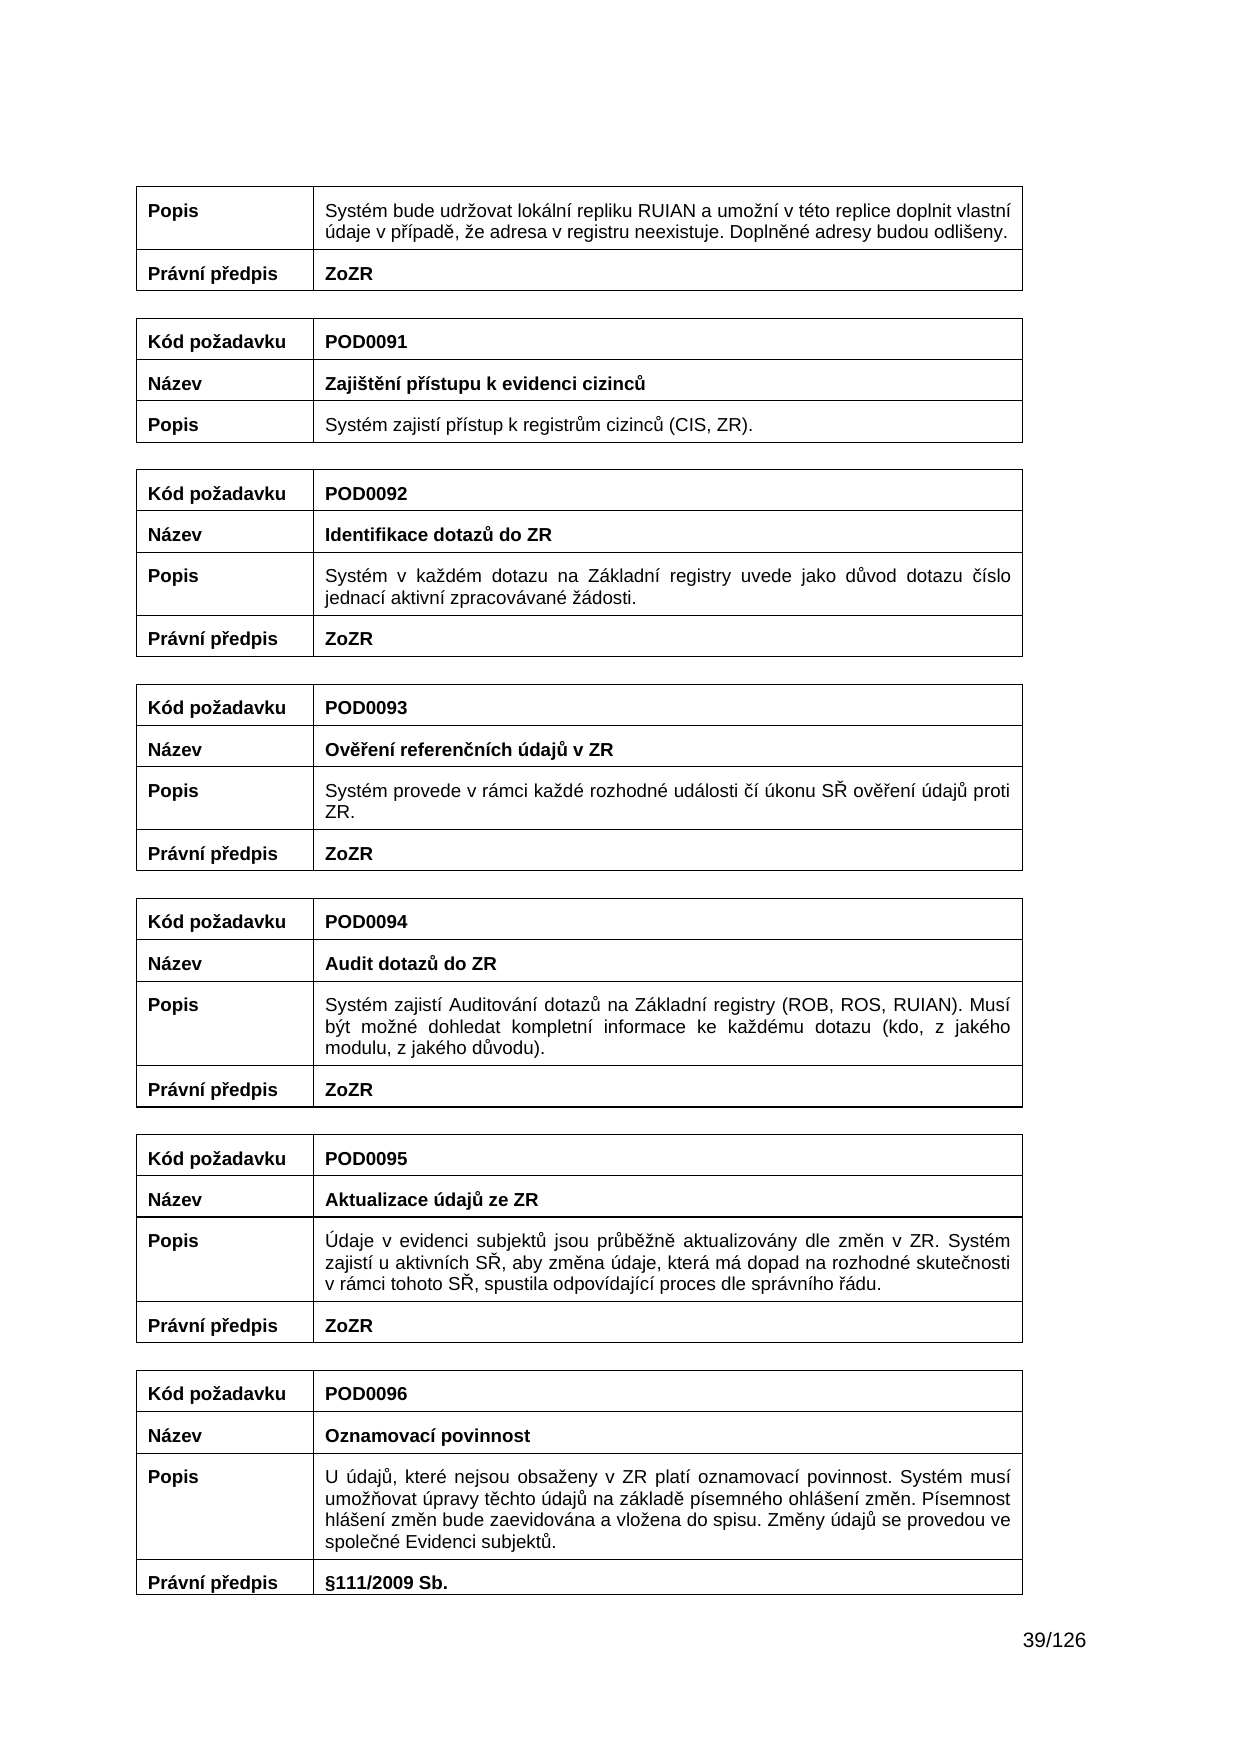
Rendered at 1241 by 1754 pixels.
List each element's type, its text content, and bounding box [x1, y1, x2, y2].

table_cell Aktualizace údajů ze ZR [314, 1176, 1022, 1216]
table_cell Popis [137, 982, 313, 1065]
table_header POD0092 [314, 470, 1022, 510]
table_header POD0091 [314, 319, 1022, 359]
table_cell Název [137, 511, 313, 552]
table_cell Právní předpis [137, 1302, 313, 1342]
table_cell Systém v každém dotazu na Základní registry uvede jako důvod dotazu číslo jednací aktivní zpracovávané žádosti. [314, 553, 1022, 615]
table_cell ZoZR [314, 830, 1022, 870]
table_cell Zajištění přístupu k evidenci cizinců [314, 360, 1022, 400]
table_cell Popis [137, 1454, 313, 1558]
table_header Kód požadavku [137, 685, 313, 725]
table_cell Právní předpis [137, 1560, 313, 1593]
table_cell Název [137, 360, 313, 400]
table_header Kód požadavku [137, 319, 313, 359]
table_cell Ověření referenčních údajů v ZR [314, 726, 1022, 766]
table_header Kód požadavku [137, 1371, 313, 1411]
table_cell Název [137, 1176, 313, 1216]
table_cell Systém zajistí přístup k registrům cizinců (CIS, ZR). [314, 401, 1022, 442]
table_cell Název [137, 940, 313, 981]
table_cell ZoZR [314, 616, 1022, 656]
table_cell Popis [137, 187, 313, 249]
table_cell Identifikace dotazů do ZR [314, 511, 1022, 552]
table_cell Údaje v evidenci subjektů jsou průběžně aktualizovány dle změn v ZR. Systém zajistí u aktivních SŘ, aby změna údaje, která má dopad na rozhodné skutečnosti v rámci tohoto SŘ, spustila odpovídající proces dle správního řádu. [314, 1218, 1022, 1301]
table_cell Popis [137, 553, 313, 615]
table_header POD0094 [314, 899, 1022, 939]
table_cell Popis [137, 401, 313, 442]
table_header Kód požadavku [137, 1135, 313, 1175]
table_cell ZoZR [314, 250, 1022, 290]
table_header POD0093 [314, 685, 1022, 725]
table_cell §111/2009 Sb. [314, 1560, 1022, 1593]
table_cell ZoZR [314, 1066, 1022, 1106]
table_header Kód požadavku [137, 470, 313, 510]
table_header POD0096 [314, 1371, 1022, 1411]
table_cell Popis [137, 1218, 313, 1301]
table_header POD0095 [314, 1135, 1022, 1175]
table_cell Právní předpis [137, 1066, 313, 1106]
table_cell Popis [137, 767, 313, 829]
table_cell Systém provede v rámci každé rozhodné události čí úkonu SŘ ověření údajů proti ZR. [314, 767, 1022, 829]
table_cell Právní předpis [137, 830, 313, 870]
table_cell Právní předpis [137, 250, 313, 290]
table_cell ZoZR [314, 1302, 1022, 1342]
table_cell Systém bude udržovat lokální repliku RUIAN a umožní v této replice doplnit vlastní údaje v případě, že adresa v registru neexistuje. Doplněné adresy budou odlišeny. [314, 187, 1022, 249]
table_cell Právní předpis [137, 616, 313, 656]
table_header Kód požadavku [137, 899, 313, 939]
table_cell Systém zajistí Auditování dotazů na Základní registry (ROB, ROS, RUIAN). Musí být možné dohledat kompletní informace ke každému dotazu (kdo, z jakého modulu, z jakého důvodu). [314, 982, 1022, 1065]
table_cell Audit dotazů do ZR [314, 940, 1022, 981]
table_cell Název [137, 1412, 313, 1452]
table_cell Název [137, 726, 313, 766]
table_cell Oznamovací povinnost [314, 1412, 1022, 1452]
table_cell U údajů, které nejsou obsaženy v ZR platí oznamovací povinnost. Systém musí umožňovat úpravy těchto údajů na základě písemného ohlášení změn. Písemnost hlášení změn bude zaevidována a vložena do spisu. Změny údajů se provedou ve společné Evidenci subjektů. [314, 1454, 1022, 1558]
